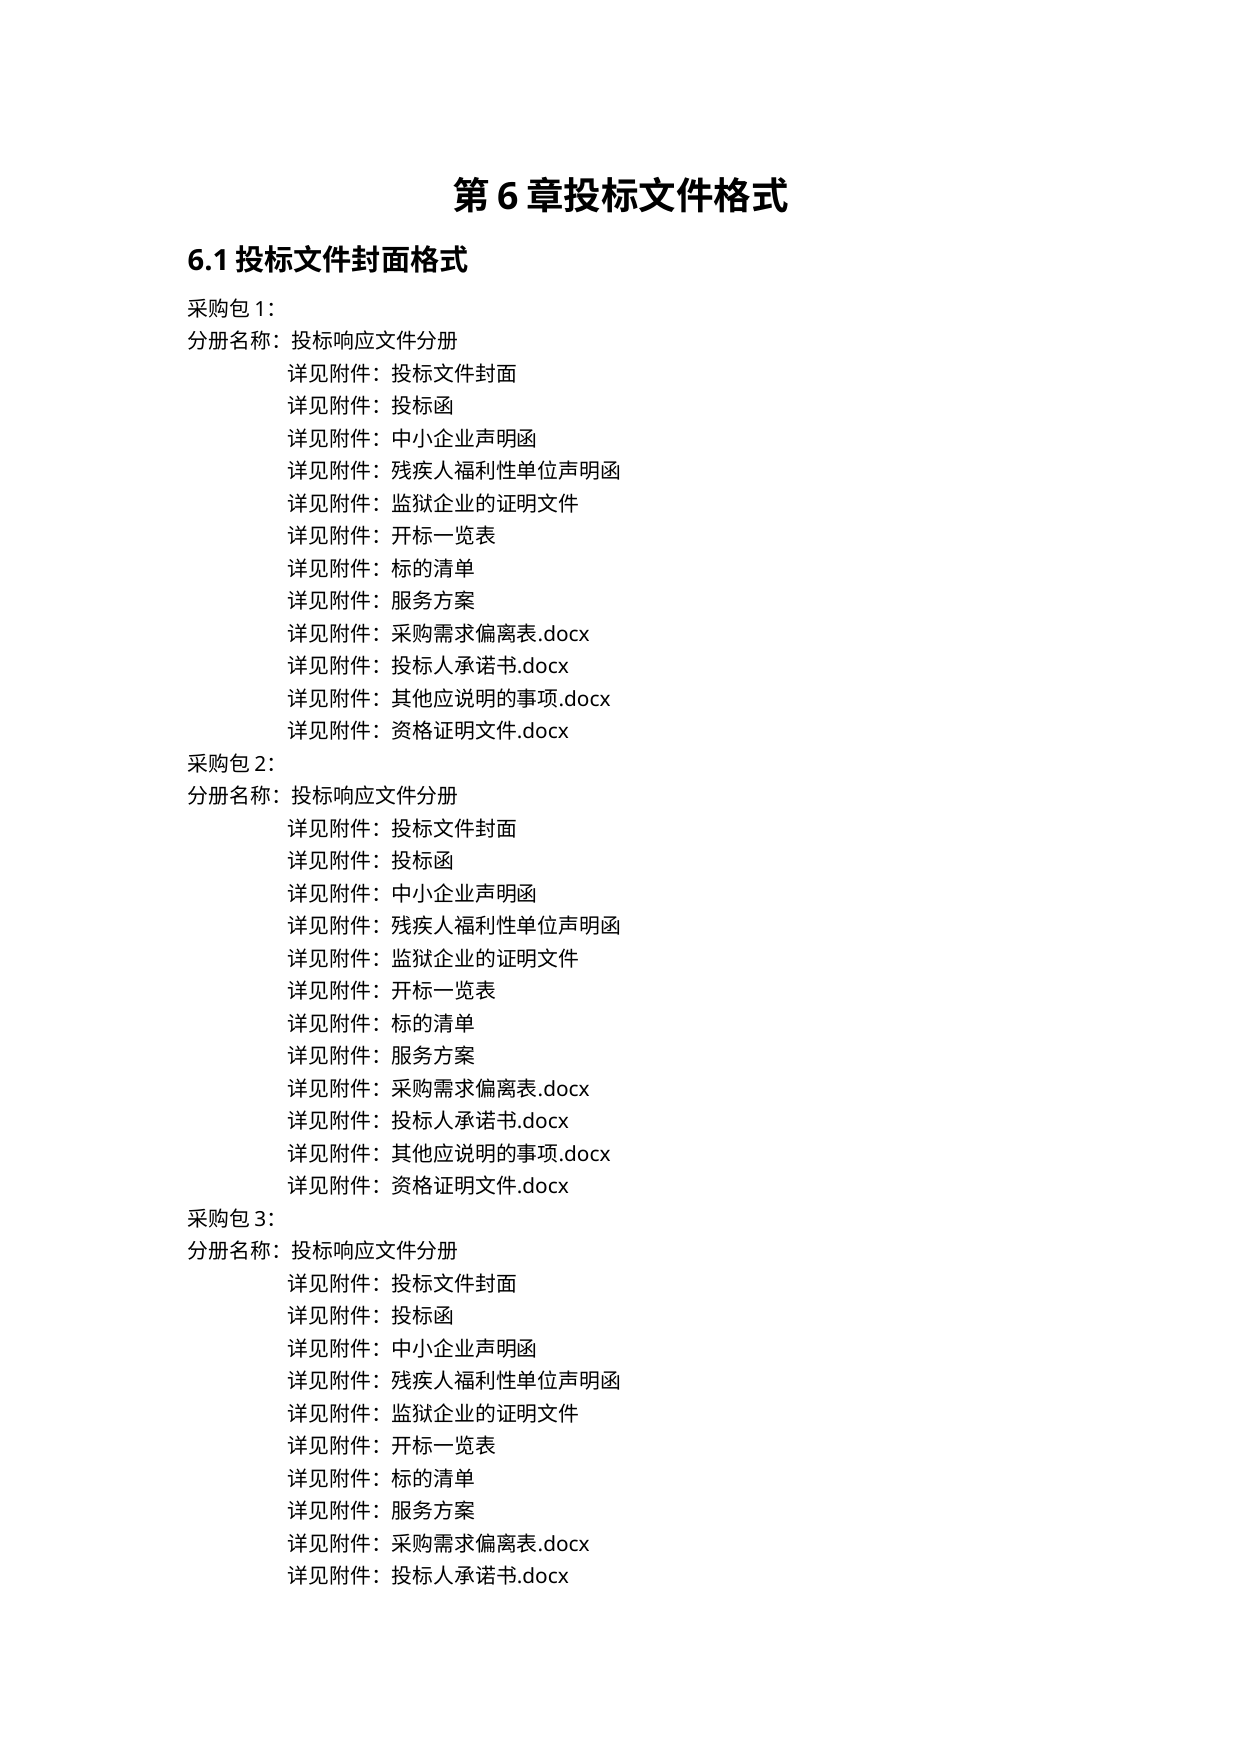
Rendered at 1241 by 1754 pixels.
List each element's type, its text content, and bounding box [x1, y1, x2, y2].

text 详见附件：中小企业声明函 [187, 422, 1053, 454]
text 详见附件：服务方案 [187, 1494, 1053, 1527]
text 详见附件：投标人承诺书.docx [187, 649, 1053, 682]
text 采购包1： [187, 292, 1053, 324]
text 详见附件：其他应说明的事项.docx [187, 1137, 1053, 1169]
text 详见附件：监狱企业的证明文件 [187, 487, 1053, 519]
text 详见附件：投标函 [187, 844, 1053, 877]
text 分册名称：投标响应文件分册 [187, 1234, 1053, 1267]
text 详见附件：投标文件封面 [187, 812, 1053, 844]
text 6.1投标文件封面格式 [187, 227, 1053, 292]
text 详见附件：开标一览表 [187, 519, 1053, 552]
text 详见附件：投标文件封面 [187, 357, 1053, 389]
text 详见附件：开标一览表 [187, 974, 1053, 1007]
text 详见附件：投标人承诺书.docx [187, 1559, 1053, 1592]
text 采购包3： [187, 1202, 1053, 1234]
text 详见附件：投标人承诺书.docx [187, 1104, 1053, 1137]
text 详见附件：投标函 [187, 389, 1053, 422]
text 详见附件：标的清单 [187, 1462, 1053, 1494]
text 详见附件：其他应说明的事项.docx [187, 682, 1053, 714]
text 详见附件：中小企业声明函 [187, 877, 1053, 909]
text 详见附件：残疾人福利性单位声明函 [187, 909, 1053, 942]
text 详见附件：采购需求偏离表.docx [187, 1527, 1053, 1559]
text 第6章投标文件格式 [187, 162, 1053, 227]
text 详见附件：采购需求偏离表.docx [187, 1072, 1053, 1104]
text 详见附件：监狱企业的证明文件 [187, 1397, 1053, 1429]
text 详见附件：服务方案 [187, 1039, 1053, 1072]
text 详见附件：服务方案 [187, 584, 1053, 617]
text 详见附件：标的清单 [187, 552, 1053, 584]
text 分册名称：投标响应文件分册 [187, 324, 1053, 357]
text 分册名称：投标响应文件分册 [187, 779, 1053, 812]
text 详见附件：采购需求偏离表.docx [187, 617, 1053, 649]
text 详见附件：开标一览表 [187, 1429, 1053, 1462]
text 详见附件：资格证明文件.docx [187, 1169, 1053, 1202]
text 详见附件：资格证明文件.docx [187, 714, 1053, 747]
text 采购包2： [187, 747, 1053, 779]
text 详见附件：残疾人福利性单位声明函 [187, 1364, 1053, 1397]
text 详见附件：监狱企业的证明文件 [187, 942, 1053, 974]
text 详见附件：投标文件封面 [187, 1267, 1053, 1299]
text 详见附件：中小企业声明函 [187, 1332, 1053, 1364]
text 详见附件：标的清单 [187, 1007, 1053, 1039]
text 详见附件：投标函 [187, 1299, 1053, 1332]
text 详见附件：残疾人福利性单位声明函 [187, 454, 1053, 487]
